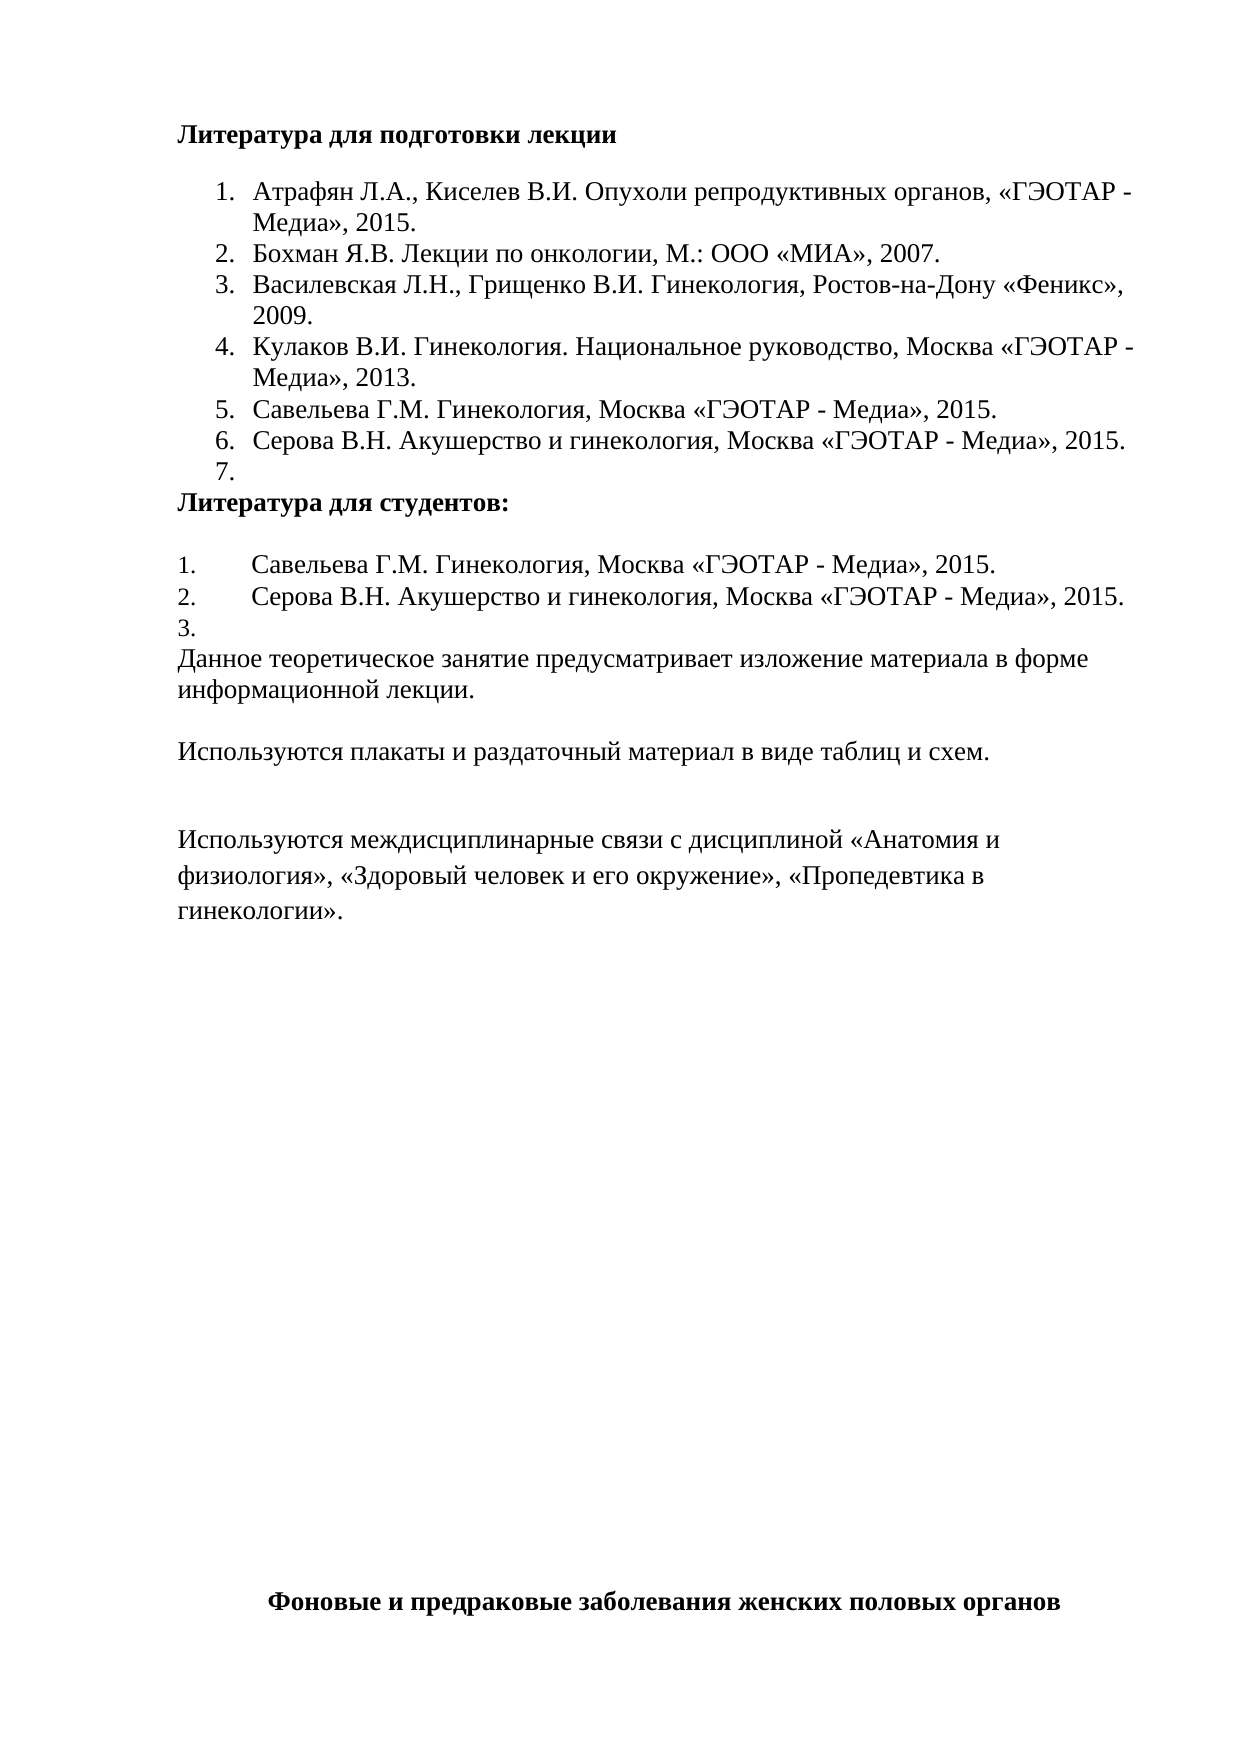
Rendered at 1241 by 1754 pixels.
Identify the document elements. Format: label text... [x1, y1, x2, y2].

text Фоновые и предраковые заболевания женских половых органов [177, 1585, 1152, 1616]
list Серова В.Н. Акушерство и гинекология, Москва «ГЭОТАР - Медиа», 2015. [215, 424, 1152, 455]
list Кулаков В.И. Гинекология. Национальное руководство, Москва «ГЭОТАР - Медиа», 2013. [215, 330, 1152, 393]
text Используются междисциплинарные связи с дисциплиной «Анатомия и физиология», «Здоровый человек и его окружение», «Пропедевтика в гинекологии». [177, 823, 1152, 926]
text Литература для подготовки лекции [177, 118, 1152, 149]
text Литература для студентов: [177, 486, 1152, 517]
list Василевская Л.Н., Грищенко В.И. Гинекология, Ростов-на-Дону «Феникс», 2009. [215, 268, 1152, 330]
text Данное теоретическое занятие предусматривает изложение материала в форме информационной лекции. [177, 642, 1152, 704]
text Используются плакаты и раздаточный материал в виде таблиц и схем. [177, 735, 1152, 766]
list Бохман Я.В. Лекции по онкологии, М.: ООО «МИА», 2007. [215, 237, 1152, 268]
list Савельева Г.М. Гинекология, Москва «ГЭОТАР - Медиа», 2015. [177, 548, 1152, 579]
list Серова В.Н. Акушерство и гинекология, Москва «ГЭОТАР - Медиа», 2015. [177, 579, 1152, 611]
list Атрафян Л.А., Киселев В.И. Опухоли репродуктивных органов, «ГЭОТАР - Медиа», 2015. [215, 175, 1152, 237]
list Савельева Г.М. Гинекология, Москва «ГЭОТАР - Медиа», 2015. [215, 393, 1152, 424]
